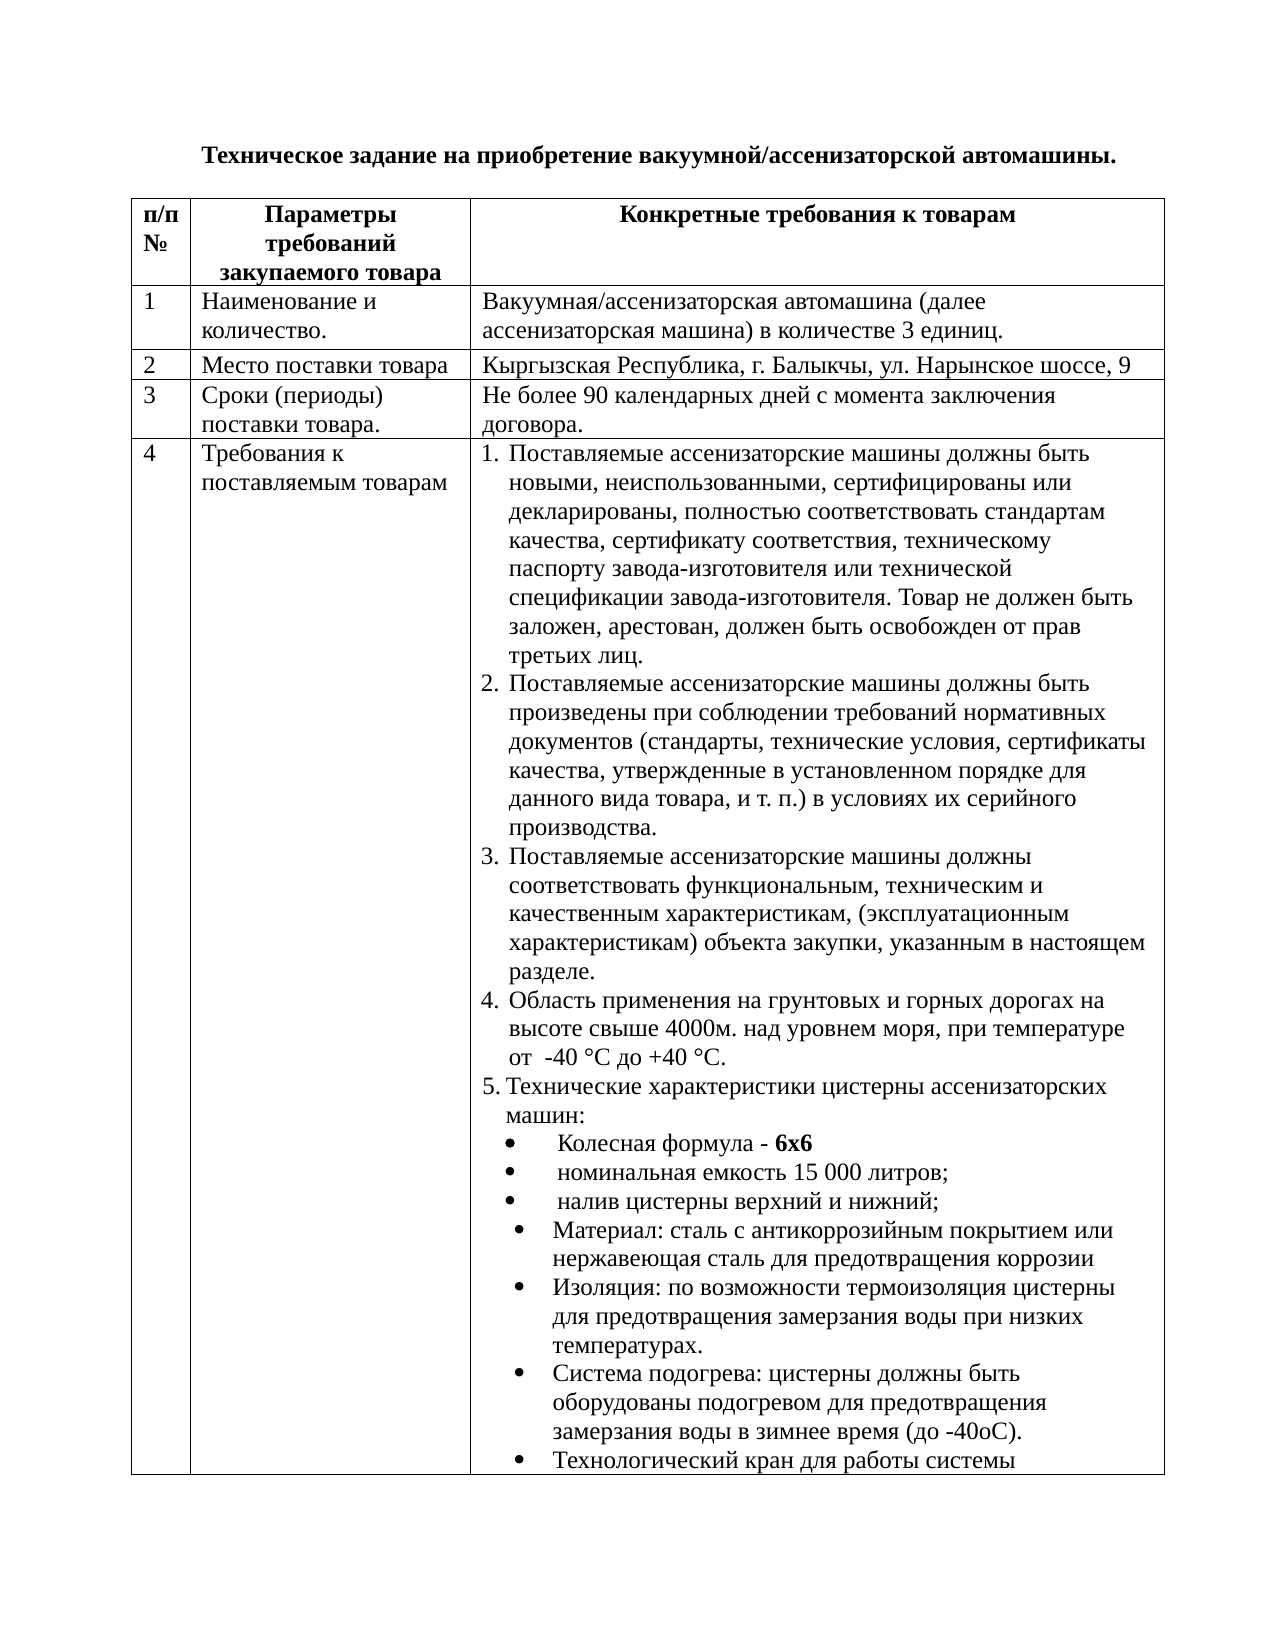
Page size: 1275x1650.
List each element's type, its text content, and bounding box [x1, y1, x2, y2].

text Техническое задание на приобретение вакуумной/ассенизаторской автомашины. [131, 141, 1186, 169]
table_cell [471, 439, 1164, 1473]
table_cell 3 [132, 380, 190, 437]
table_cell Вакуумная/ассенизаторская автомашина (далее ассенизаторская машина) в количестве 3 единиц. [471, 286, 1164, 349]
table_header п/п № [132, 199, 190, 285]
table_cell 2 [132, 350, 190, 379]
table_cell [191, 439, 470, 1473]
table_header Конкретные требования к товарам [471, 199, 1164, 285]
table_cell Кыргызская Республика, г. Балыкчы, ул. Нарынское шоссе, 9 [471, 350, 1164, 379]
table_cell Наименование и количество. [191, 286, 470, 349]
table_cell Сроки (периоды) поставки товара. [191, 380, 470, 437]
table_header Параметры требований закупаемого товара [191, 199, 470, 285]
table_cell Место поставки товара [191, 350, 470, 379]
table_cell 4 [132, 439, 190, 1473]
table_cell 1 [132, 286, 190, 349]
table_cell Не более 90 календарных дней с момента заключения договора. [471, 380, 1164, 437]
